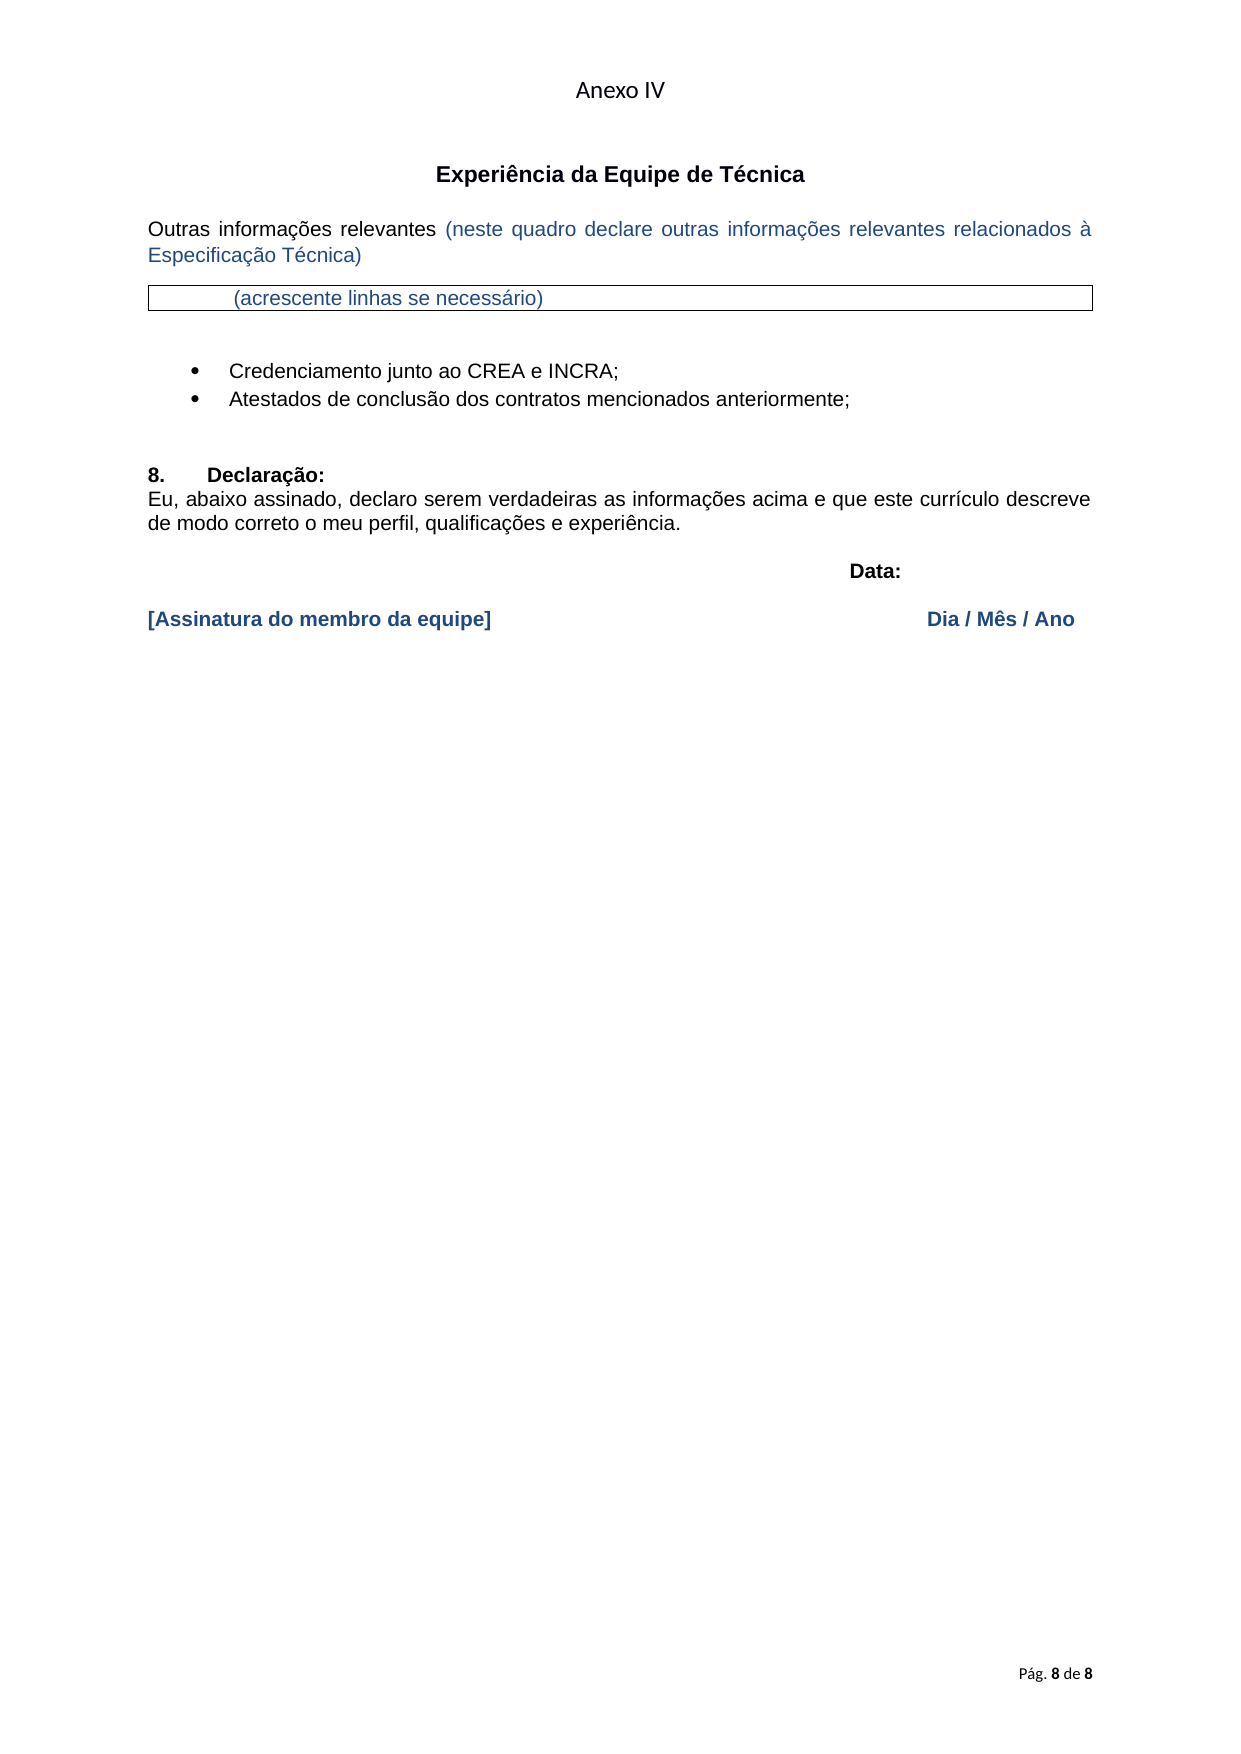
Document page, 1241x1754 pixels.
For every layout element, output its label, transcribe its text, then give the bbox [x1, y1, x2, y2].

text [Assinatura do membro da equipe] Dia / Mês / Ano [148, 607, 1092, 631]
table_header (acrescente linhas se necessário) [149, 286, 1092, 310]
text Eu, abaixo assinado, declaro serem verdadeiras as informações acima e que este currículo descreve de modo correto o meu perfil, qualificações e experiência. [148, 487, 1092, 535]
list Credenciamento junto ao CREA e INCRA; [191, 359, 1092, 383]
text Data: [148, 559, 1092, 583]
list Declaração: [148, 463, 1092, 487]
list Atestados de conclusão dos contratos mencionados anteriormente; [191, 387, 1092, 411]
text Outras informações relevantes (neste quadro declare outras informações relevantes relacionados à Especificação Técnica) [148, 217, 1092, 266]
